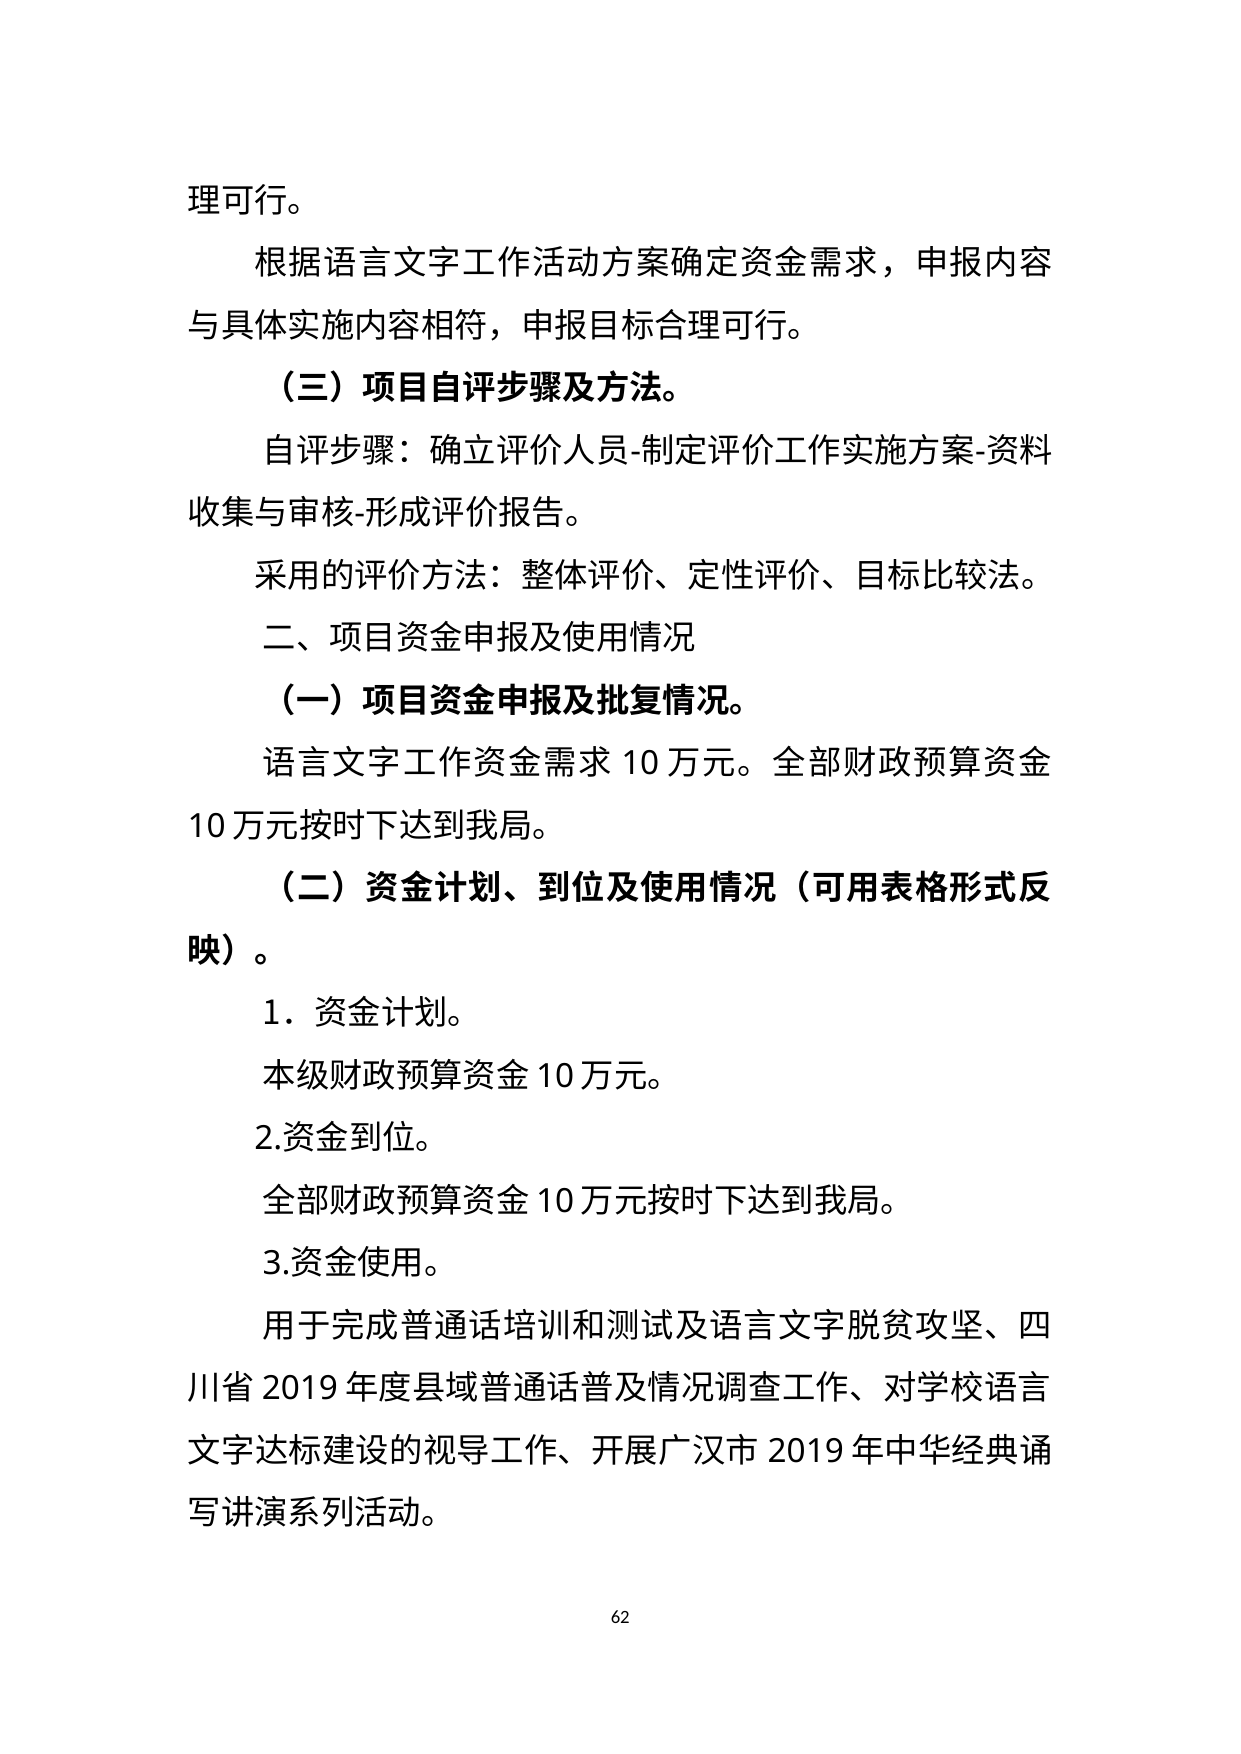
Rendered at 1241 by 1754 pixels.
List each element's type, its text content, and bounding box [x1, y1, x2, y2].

text 二、项目资金申报及使用情况 [187, 599, 1053, 662]
text 本级财政预算资金10万元。 [187, 1037, 1053, 1099]
text 采用的评价方法：整体评价、定性评价、目标比较法。 [187, 537, 1053, 599]
text 语言文字工作资金需求10万元。全部财政预算资金10万元按时下达到我局。 [187, 724, 1053, 849]
text 用于完成普通话培训和测试及语言文字脱贫攻坚、四川省2019年度县域普通话普及情况调查工作、对学校语言文字达标建设的视导工作、开展广汉市2019年中华经典诵写讲演系列活动。 [187, 1287, 1053, 1537]
text （一）项目资金申报及批复情况。 [187, 662, 1053, 724]
text 2.资金到位。 [187, 1099, 1053, 1162]
text 根据语言文字工作活动方案确定资金需求，申报内容与具体实施内容相符，申报目标合理可行。 [187, 224, 1053, 349]
text 全部财政预算资金10万元按时下达到我局。 [187, 1162, 1053, 1224]
text 1．资金计划。 [187, 974, 1053, 1037]
text （三）项目自评步骤及方法。 [187, 349, 1053, 412]
text 3.资金使用。 [262, 1224, 1053, 1287]
text （二）资金计划、到位及使用情况（可用表格形式反映）。 [187, 849, 1053, 974]
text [187, 162, 1053, 224]
text 自评步骤：确立评价人员-制定评价工作实施方案-资料收集与审核-形成评价报告。 [187, 412, 1053, 537]
